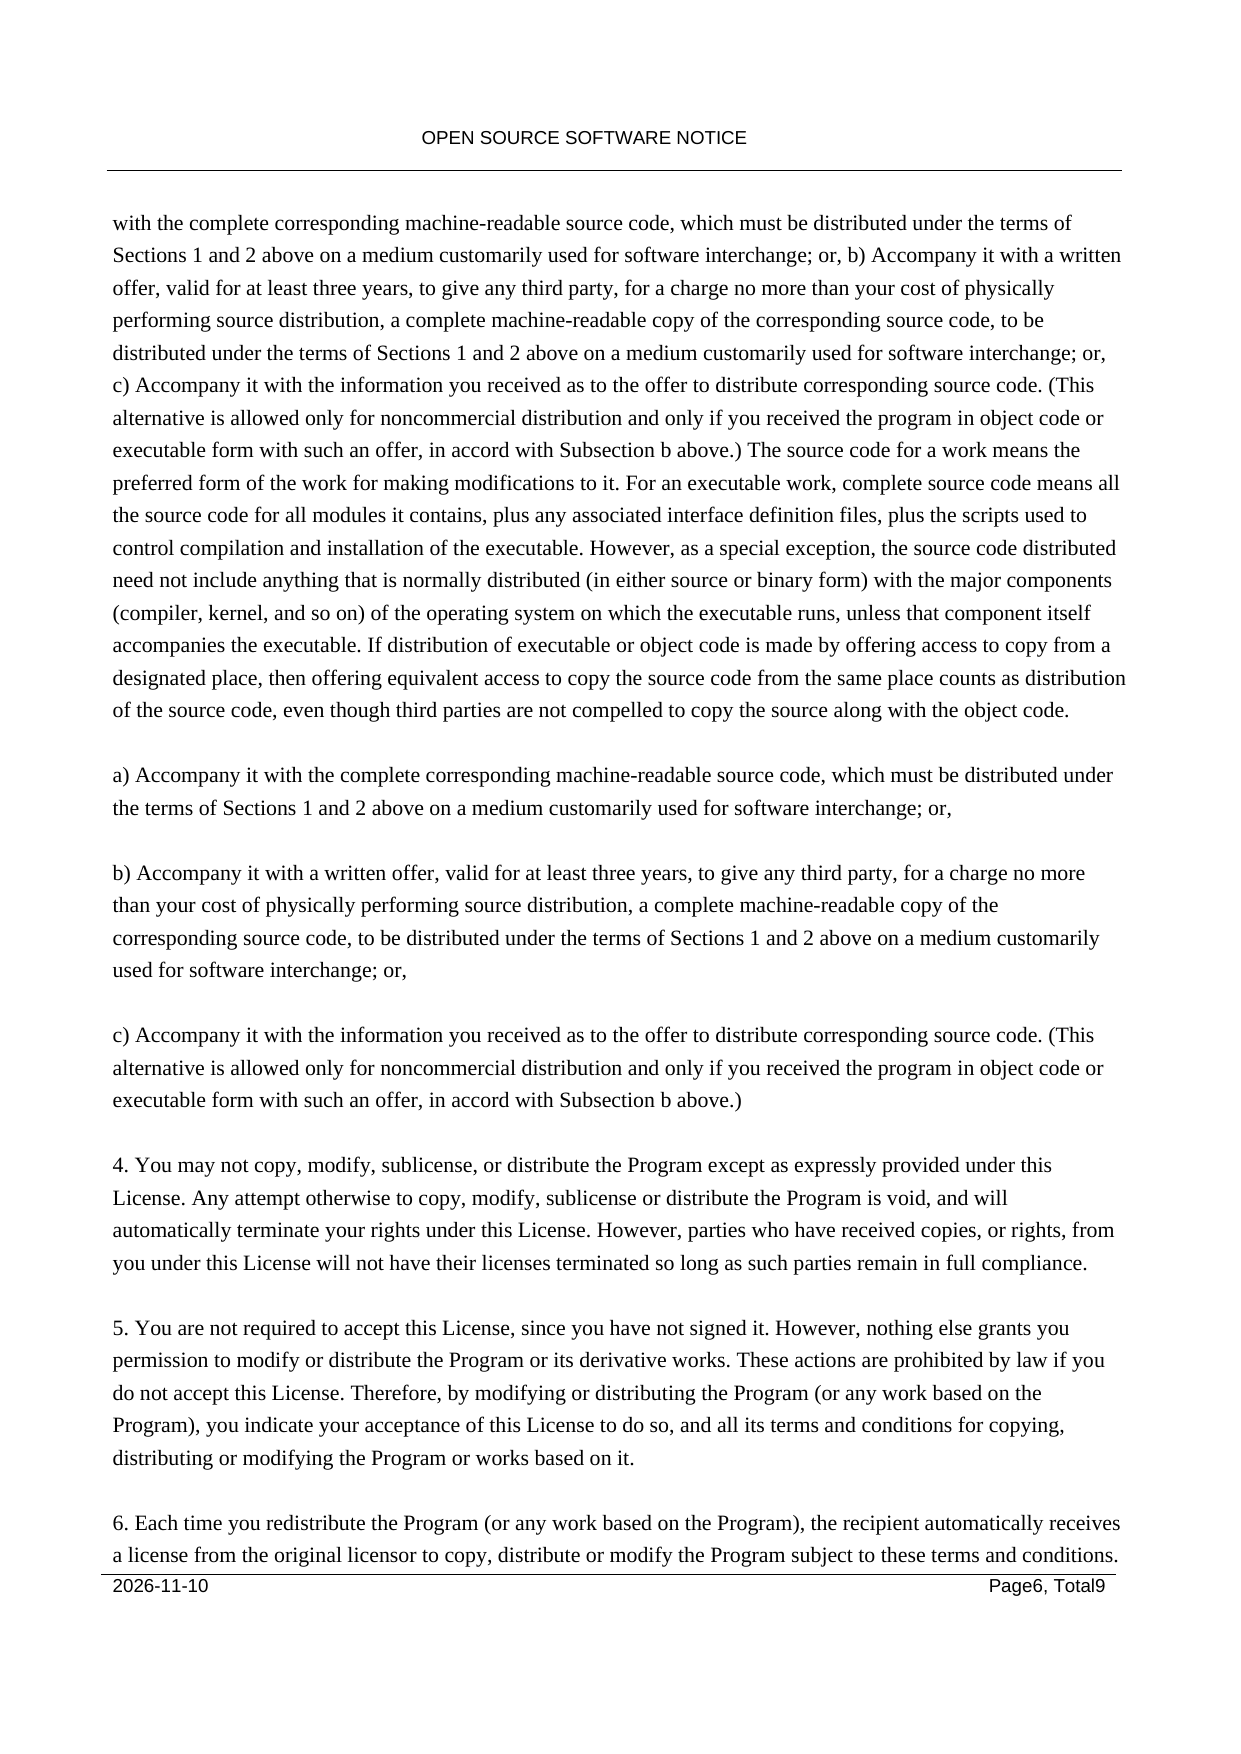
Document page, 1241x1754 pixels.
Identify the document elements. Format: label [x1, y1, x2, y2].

text [112, 206, 1128, 1571]
